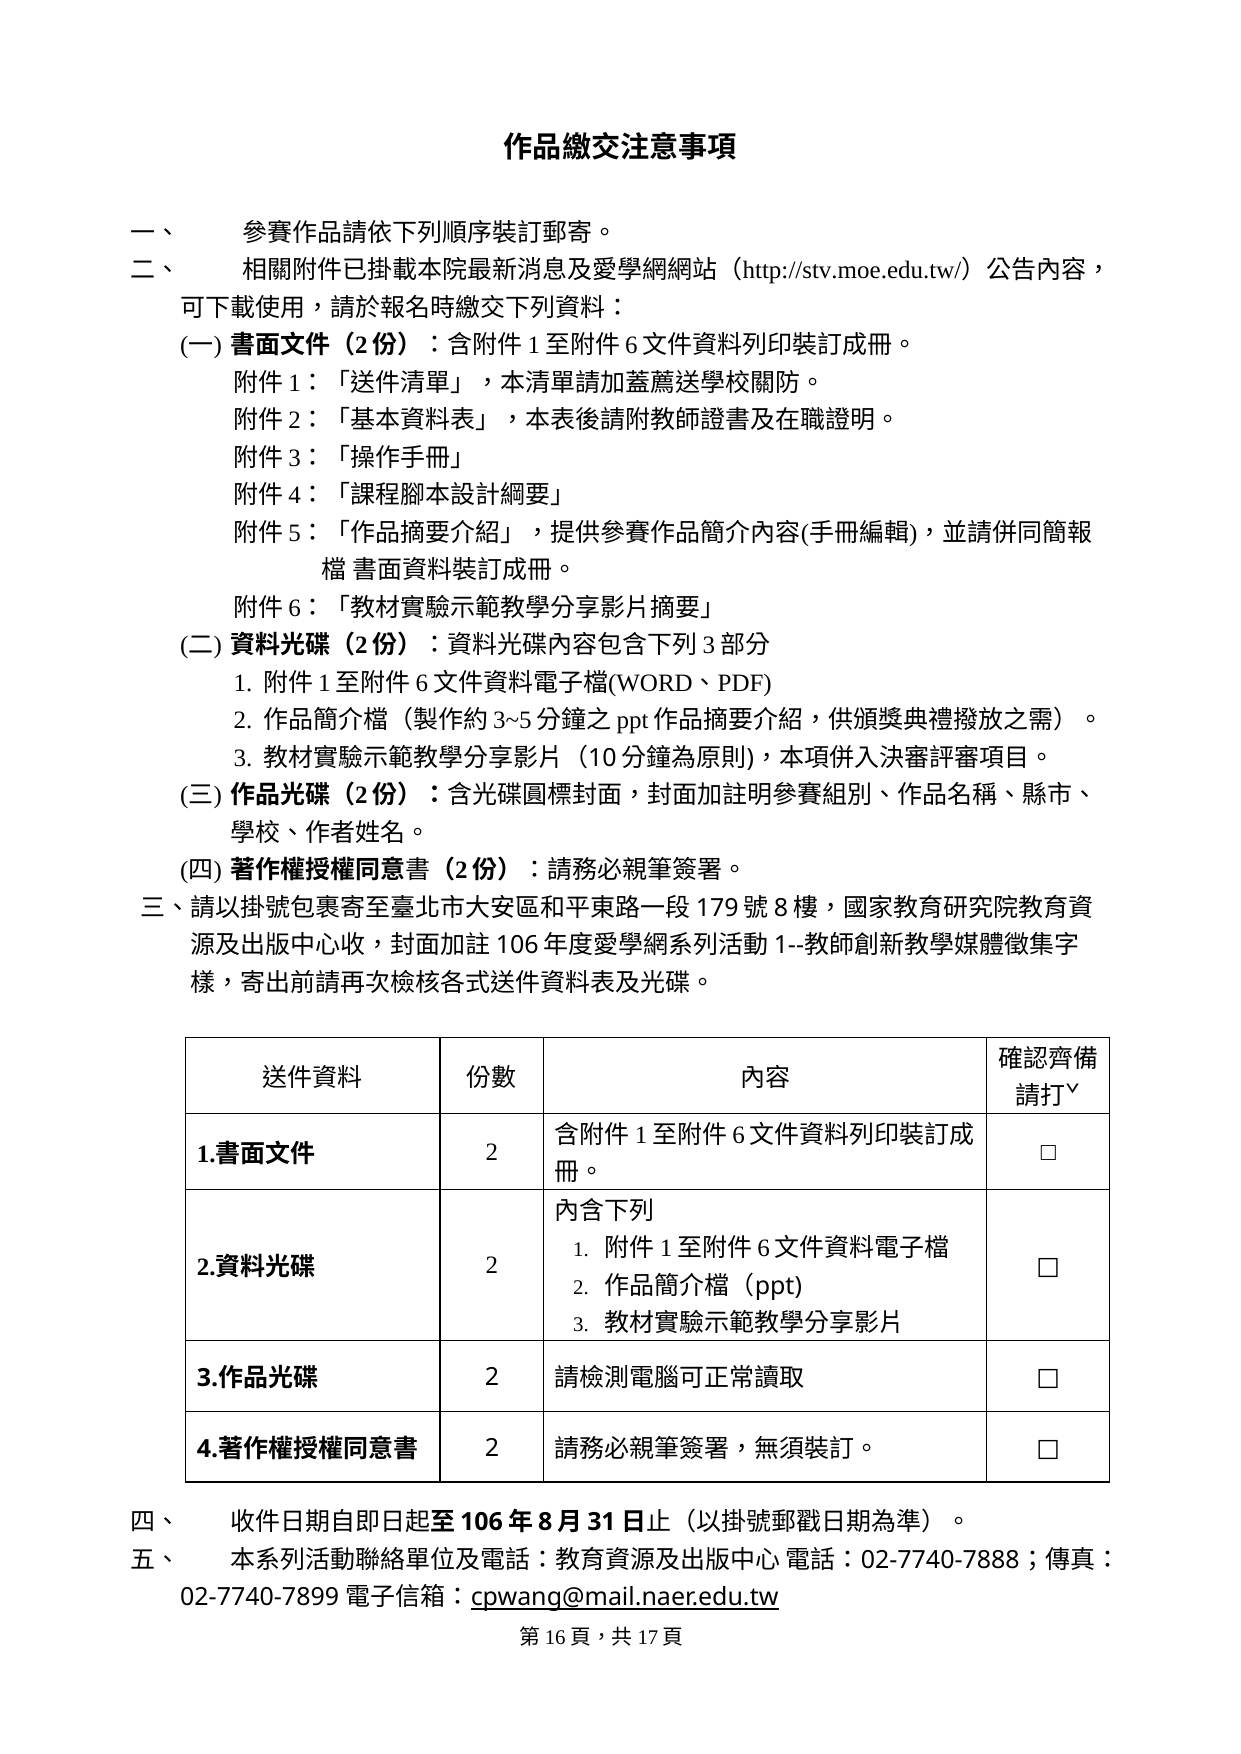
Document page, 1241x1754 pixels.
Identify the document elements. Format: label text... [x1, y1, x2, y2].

table_cell 2.資料光碟 [186, 1190, 439, 1340]
table_header 內容 [544, 1038, 986, 1113]
table_cell □ [987, 1190, 1109, 1340]
list 本系列活動聯絡單位及電話：教育資源及出版中心 電話：02-7740-7888；傳真：02-7740-7899 電子信箱：cpwang@mail.naer.edu.tw [130, 1539, 1110, 1614]
table_cell 含附件1至附件6文件資料列印裝訂成冊。 [544, 1114, 986, 1189]
list 教材實驗示範教學分享影片（10分鐘為原則)，本項併入決審評審項目。 [233, 737, 1060, 774]
table_header 份數 [441, 1038, 543, 1113]
list 請以掛號包裹寄至臺北市大安區和平東路一段179號8樓，國家教育研究院教育資源及出版中心收，封面加註106年度愛學網系列活動1--教師創新教學媒體徵集字樣，寄出前請再次檢核各式送件資料表及光碟。 [140, 887, 1100, 999]
text 附件1：「送件清單」，本清單請加蓋薦送學校關防。 [233, 362, 1110, 399]
list 收件日期自即日起至106年8月31日止（以掛號郵戳日期為準）。 [130, 1501, 1110, 1539]
text 附件3：「操作手冊」 [233, 437, 1110, 474]
text 附件5：「作品摘要介紹」，提供參賽作品簡介內容(手冊編輯)，並請併同簡報檔 書面資料裝訂成冊。 [233, 512, 1110, 587]
list 書面文件（2份）：含附件1至附件6文件資料列印裝訂成冊。 [180, 324, 1110, 362]
table_cell 請檢測電腦可正常讀取 [544, 1341, 986, 1411]
table_cell 2 [441, 1190, 543, 1340]
list 相關附件已掛載本院最新消息及愛學網網站（http://stv.moe.edu.tw/）公告內容，可下載使用，請於報名時繳交下列資料： [130, 249, 1110, 324]
table_cell 2 [441, 1341, 543, 1411]
table_cell □ [987, 1412, 1109, 1481]
table_cell 2 [441, 1412, 543, 1481]
table_header 送件資料 [186, 1038, 439, 1113]
table_cell 2 [441, 1114, 543, 1189]
list 資料光碟（2份）：資料光碟內容包含下列3部分 [180, 624, 1110, 662]
list 附件1至附件6文件資料電子檔(WORD、PDF) [233, 662, 1060, 699]
list 著作權授權同意書（2份）：請務必親筆簽署。 [180, 849, 1110, 887]
list 作品光碟（2份）：含光碟圓標封面，封面加註明參賽組別、作品名稱、縣市、學校、作者姓名。 [180, 774, 1110, 849]
table_cell □ [987, 1341, 1109, 1411]
table_cell 3.作品光碟 [186, 1341, 439, 1411]
text 附件4：「課程腳本設計綱要」 [233, 474, 1110, 512]
table_cell 內含下列 附件1至附件6文件資料電子檔 作品簡介檔（ppt) 教材實驗示範教學分享影片 [544, 1190, 986, 1340]
table_cell □ [987, 1114, 1109, 1189]
text 附件2：「基本資料表」，本表後請附教師證書及在職證明。 [233, 399, 1110, 437]
text 附件6：「教材實驗示範教學分享影片摘要」 [233, 587, 1110, 624]
table_cell 1.書面文件 [186, 1114, 439, 1189]
list 參賽作品請依下列順序裝訂郵寄。 [130, 212, 1110, 249]
table_header 確認齊備請打ˇ [987, 1038, 1109, 1113]
table_cell 4.著作權授權同意書 [186, 1412, 439, 1481]
list 作品簡介檔（製作約3~5分鐘之ppt作品摘要介紹，供頒獎典禮撥放之需）。 [233, 699, 1104, 737]
table_cell 請務必親筆簽署，無須裝訂。 [544, 1412, 986, 1481]
text 作品繳交注意事項 [130, 107, 1110, 182]
